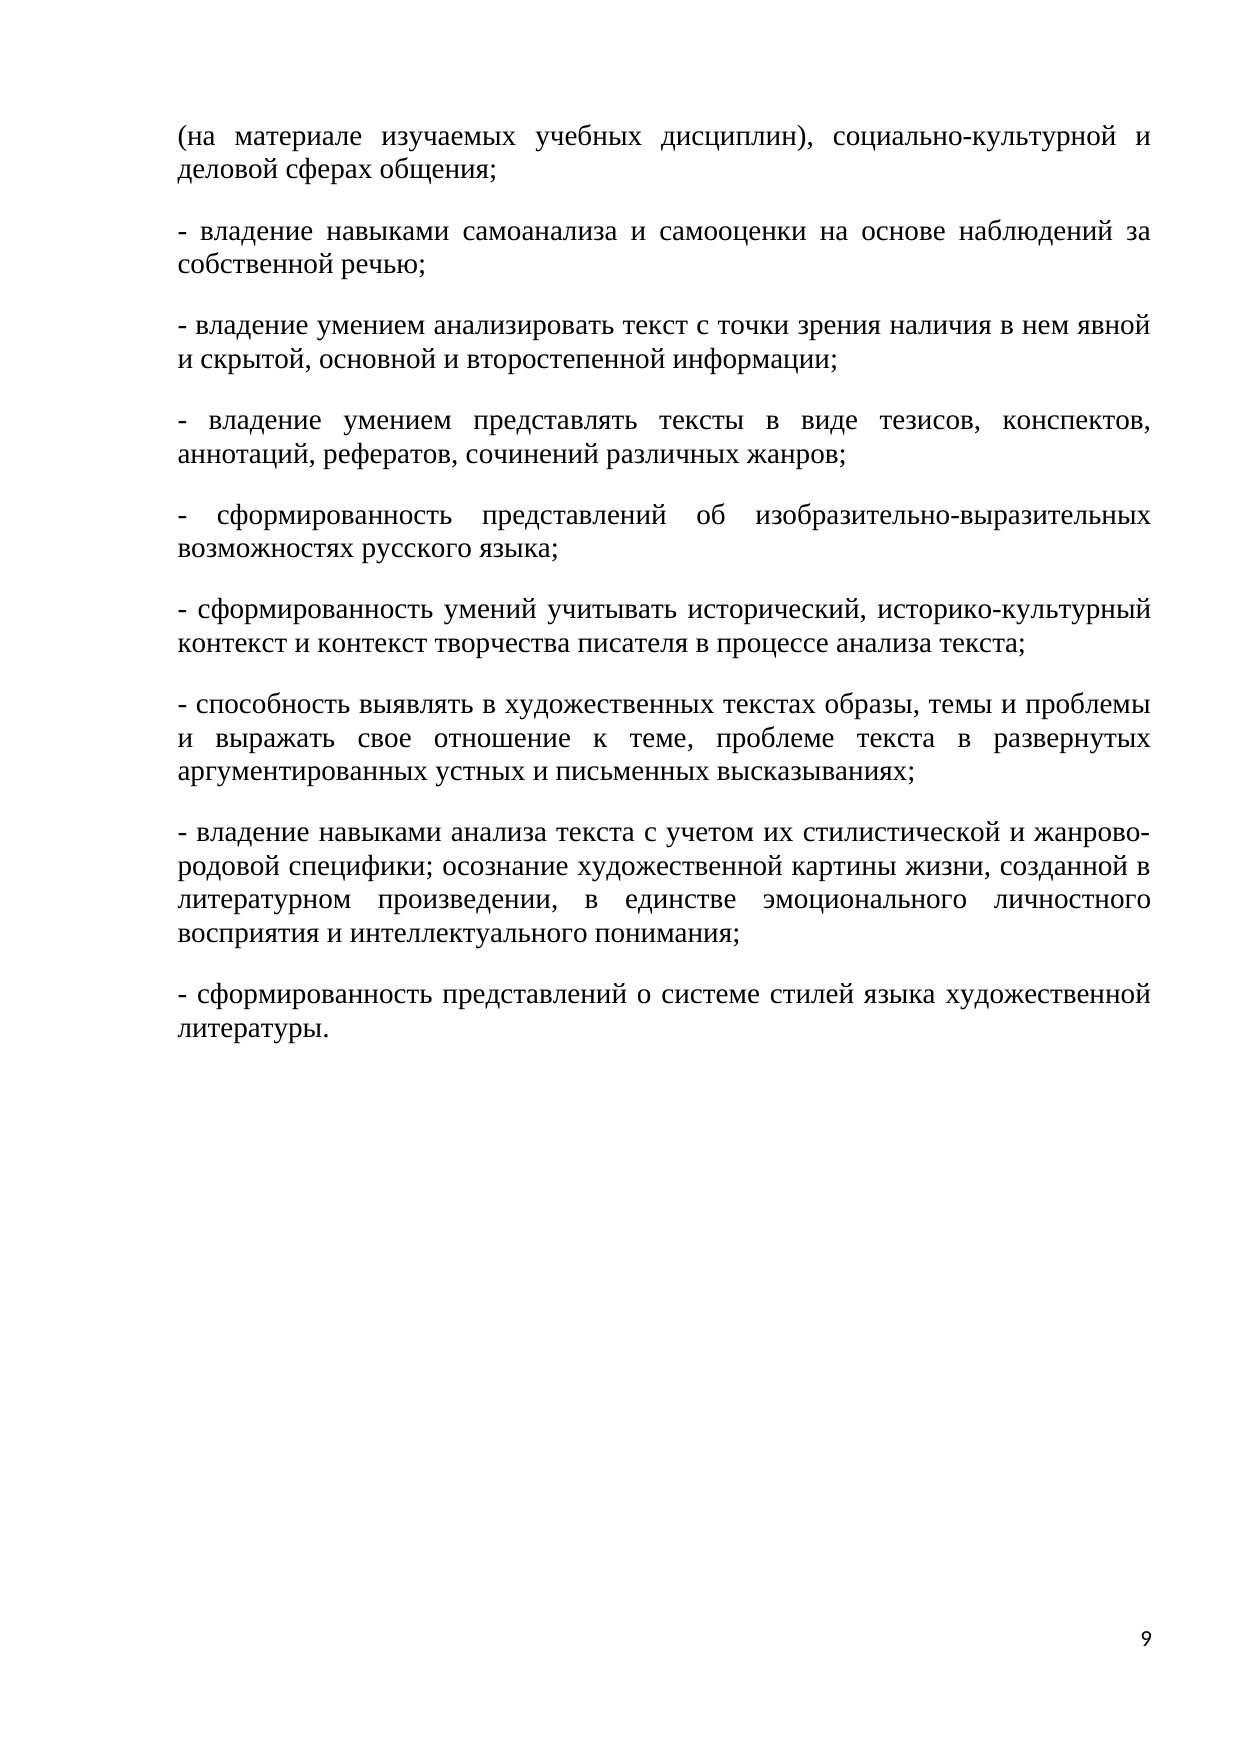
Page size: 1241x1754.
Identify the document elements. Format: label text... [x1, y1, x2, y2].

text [177, 118, 1152, 185]
text - владение умением представлять тексты в виде тезисов, конспектов, аннотаций, рефератов, сочинений различных жанров; [177, 402, 1152, 469]
text - владение навыками анализа текста с учетом их стилистической и жанрово-родовой специфики; осознание художественной картины жизни, созданной в литературном произведении, в единстве эмоционального личностного восприятия и интеллектуального понимания; [177, 814, 1152, 949]
text - владение навыками самоанализа и самооценки на основе наблюдений за собственной речью; [177, 213, 1152, 280]
text - владение умением анализировать текст с точки зрения наличия в нем явной и скрытой, основной и второстепенной информации; [177, 307, 1152, 374]
text - сформированность представлений об изобразительно-выразительных возможностях русского языка; [177, 497, 1152, 564]
text - способность выявлять в художественных текстах образы, темы и проблемы и выражать свое отношение к теме, проблеме текста в развернутых аргументированных устных и письменных высказываниях; [177, 686, 1152, 787]
text - сформированность умений учитывать исторический, историко-культурный контекст и контекст творчества писателя в процессе анализа текста; [177, 592, 1152, 659]
text - сформированность представлений о системе стилей языка художественной литературы. [177, 976, 1152, 1043]
